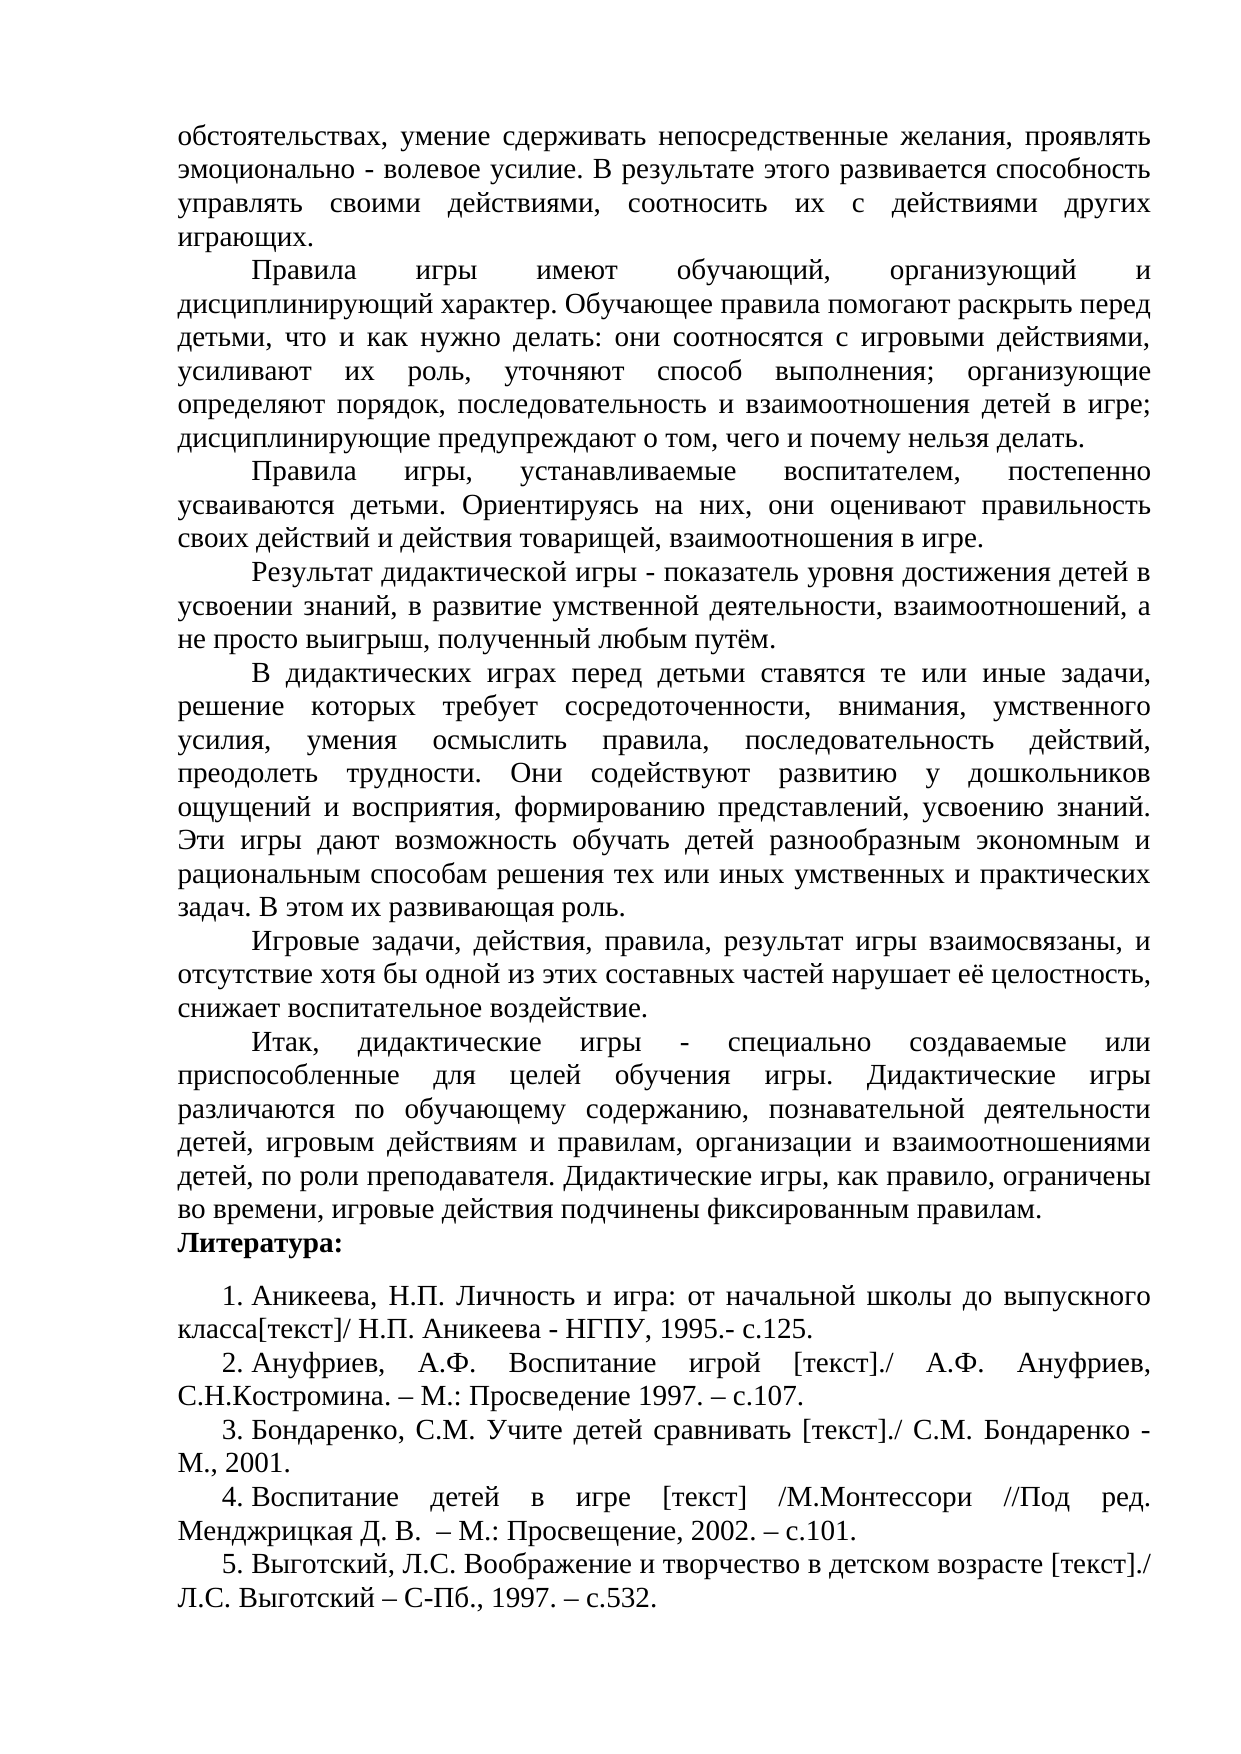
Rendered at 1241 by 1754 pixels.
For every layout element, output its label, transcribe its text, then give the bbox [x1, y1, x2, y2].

list Аникеева, Н.П. Личность и игра: от начальной школы до выпускного класса[текст]/ Н.П. Аникеева - НГПУ, 1995.- с.125. [177, 1278, 1152, 1345]
text В дидактических играх перед детьми ставятся те или иные задачи, решение которых требует сосредоточенности, внимания, умственного усилия, умения осмыслить правила, последовательность действий, преодолеть трудности. Они содействуют развитию у дошкольников ощущений и восприятия, формированию представлений, усвоению знаний. Эти игры дают возможность обучать детей разнообразным экономным и рациональным способам решения тех или иных умственных и практических задач. В этом их развивающая роль. [177, 655, 1152, 923]
list Ануфриев, А.Ф. Воспитание игрой [текст]./ А.Ф. Ануфриев, С.Н.Костромина. – М.: Просведение 1997. – с.107. [177, 1345, 1152, 1412]
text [177, 118, 1152, 252]
text Итак, дидактические игры - специально создаваемые или приспособленные для целей обучения игры. Дидактические игры различаются по обучающему содержанию, познавательной деятельности детей, игровым действиям и правилам, организации и взаимоотношениями детей, по роли преподавателя. Дидактические игры, как правило, ограничены во времени, игровые действия подчинены фиксированным правилам. [177, 1024, 1152, 1225]
text Правила игры, устанавливаемые воспитателем, постепенно усваиваются детьми. Ориентируясь на них, они оценивают правильность своих действий и действия товарищей, взаимоотношения в игре. [177, 453, 1152, 554]
text Литература: [177, 1225, 1152, 1258]
list Выготский, Л.С. Воображение и творчество в детском возрасте [текст]./ Л.С. Выготский – С-Пб., 1997. – с.532. [177, 1546, 1152, 1613]
text Результат дидактической игры - показатель уровня достижения детей в усвоении знаний, в развитие умственной деятельности, взаимоотношений, а не просто выигрыш, полученный любым путём. [177, 554, 1152, 655]
text Правила игры имеют обучающий, организующий и дисциплинирующий характер. Обучающее правила помогают раскрыть перед детьми, что и как нужно делать: они соотносятся с игровыми действиями, усиливают их роль, уточняют способ выполнения; организующие определяют порядок, последовательность и взаимоотношения детей в игре; дисциплинирующие предупреждают о том, чего и почему нельзя делать. [177, 252, 1152, 453]
list Воспитание детей в игре [текст] /М.Монтессори //Под ред. Менджрицкая Д. В. – М.: Просвещение, 2002. – с.101. [177, 1479, 1152, 1546]
text Игровые задачи, действия, правила, результат игры взаимосвязаны, и отсутствие хотя бы одной из этих составных частей нарушает её целостность, снижает воспитательное воздействие. [177, 923, 1152, 1024]
list Бондаренко, С.М. Учите детей сравнивать [текст]./ С.М. Бондаренко - М., 2001. [177, 1412, 1152, 1479]
